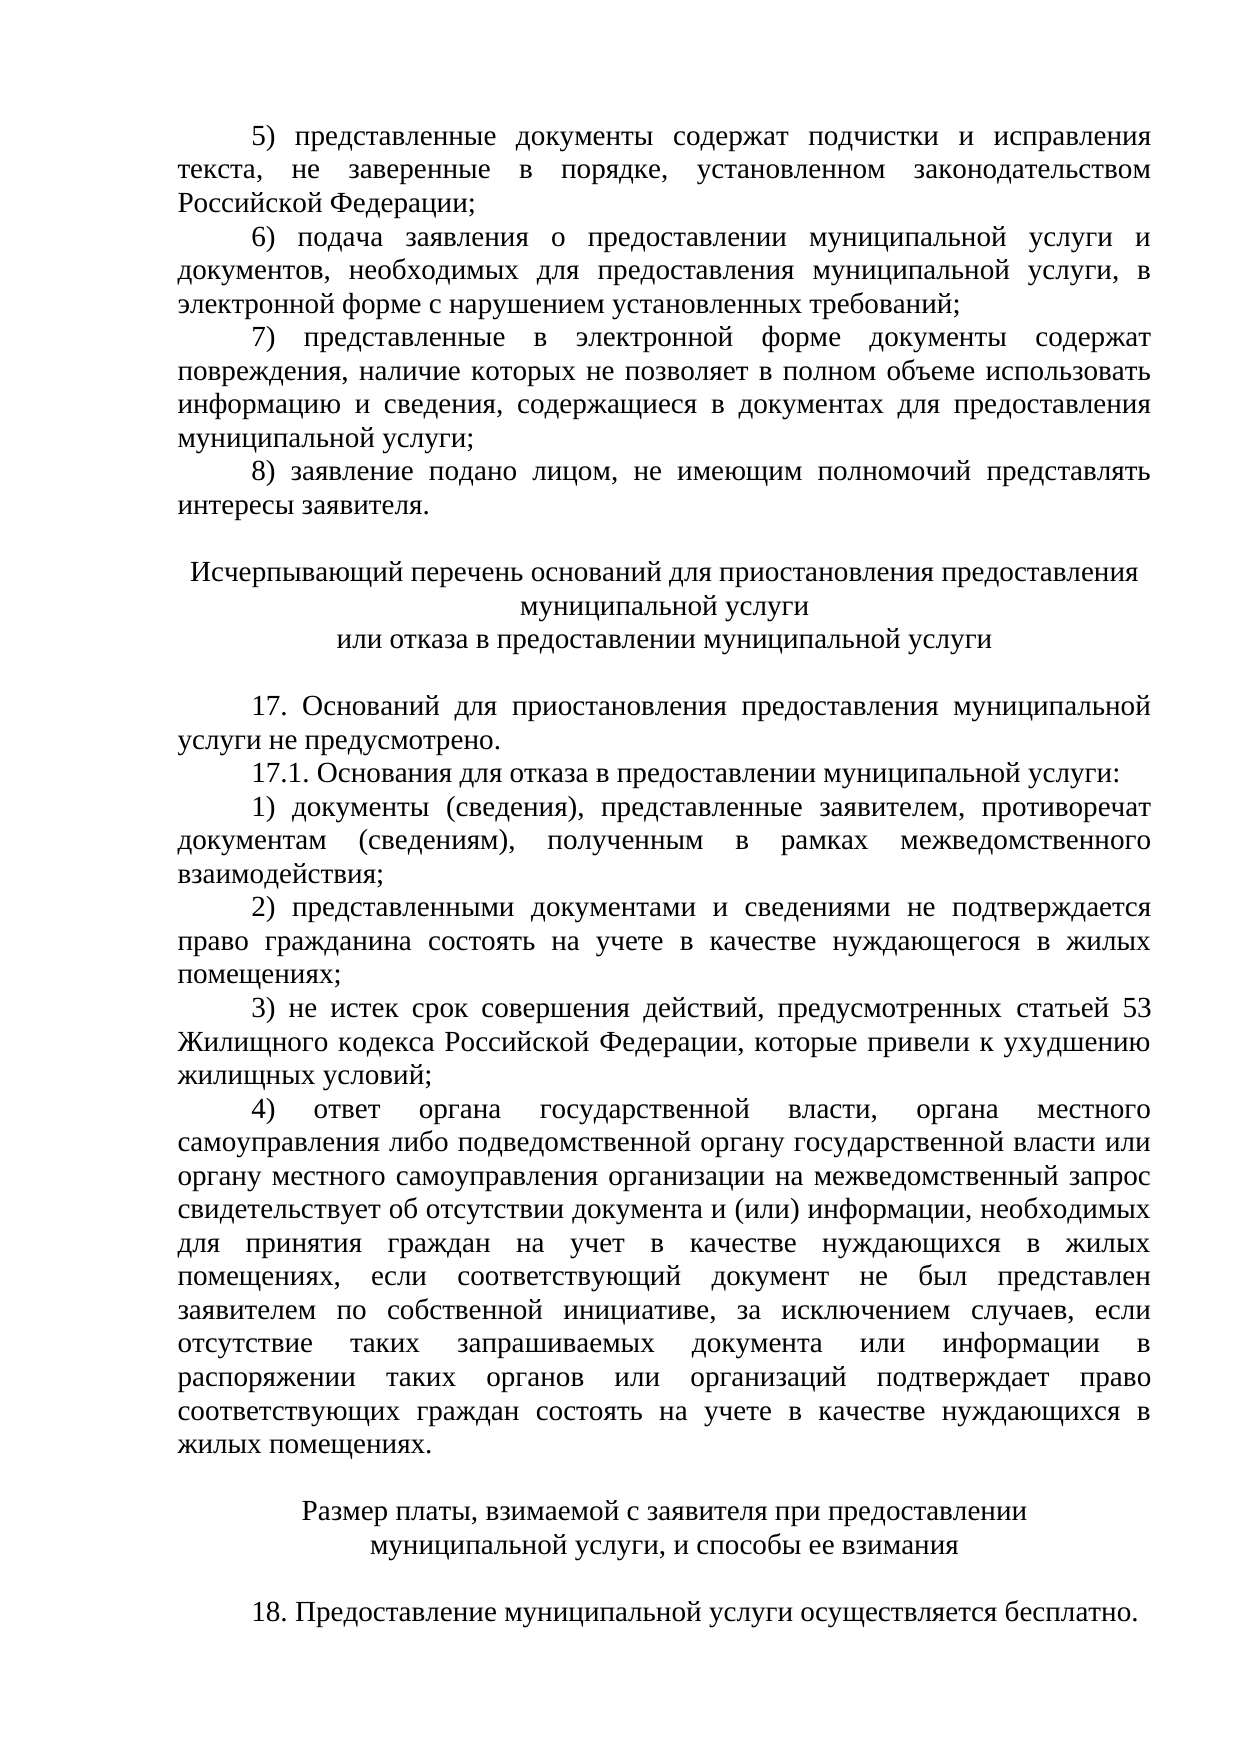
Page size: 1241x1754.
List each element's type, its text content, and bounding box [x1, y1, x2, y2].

text или отказа в предоставлении муниципальной услуги [177, 621, 1152, 655]
text 6) подача заявления о предоставлении муниципальной услуги и документов, необходимых для предоставления муниципальной услуги, в электронной форме с нарушением установленных требований; [177, 219, 1152, 319]
text 2) представленными документами и сведениями не подтверждается право гражданина состоять на учете в качестве нуждающегося в жилых помещениях; [177, 889, 1152, 990]
text 7) представленные в электронной форме документы содержат повреждения, наличие которых не позволяет в полном объеме использовать информацию и сведения, содержащиеся в документах для предоставления муниципальной услуги; [177, 319, 1152, 453]
text 5) представленные документы содержат подчистки и исправления текста, не заверенные в порядке, установленном законодательством Российской Федерации; [177, 118, 1152, 219]
text 1) документы (сведения), представленные заявителем, противоречат документам (сведениям), полученным в рамках межведомственного взаимодействия; [177, 789, 1152, 889]
text Исчерпывающий перечень оснований для приостановления предоставления муниципальной услуги [177, 554, 1152, 621]
text Размер платы, взимаемой с заявителя при предоставлении [177, 1493, 1152, 1527]
text 8) заявление подано лицом, не имеющим полномочий представлять интересы заявителя. [177, 453, 1152, 521]
text 17.1. Основания для отказа в предоставлении муниципальной услуги: [177, 755, 1152, 789]
text 18. Предоставление муниципальной услуги осуществляется бесплатно. [177, 1594, 1152, 1627]
text 3) не истек срок совершения действий, предусмотренных статьей 53 Жилищного кодекса Российской Федерации, которые привели к ухудшению жилищных условий; [177, 990, 1152, 1091]
text 17. Оснований для приостановления предоставления муниципальной услуги не предусмотрено. [177, 688, 1152, 755]
text муниципальной услуги, и способы ее взимания [177, 1527, 1152, 1560]
text 4) ответ органа государственной власти, органа местного самоуправления либо подведомственной органу государственной власти или органу местного самоуправления организации на межведомственный запрос свидетельствует об отсутствии документа и (или) информации, необходимых для принятия граждан на учет в качестве нуждающихся в жилых помещениях, если соответствующий документ не был представлен заявителем по собственной инициативе, за исключением случаев, если отсутствие таких запрашиваемых документа или информации в распоряжении таких органов или организаций подтверждает право соответствующих граждан состоять на учете в качестве нуждающихся в жилых помещениях. [177, 1091, 1152, 1460]
